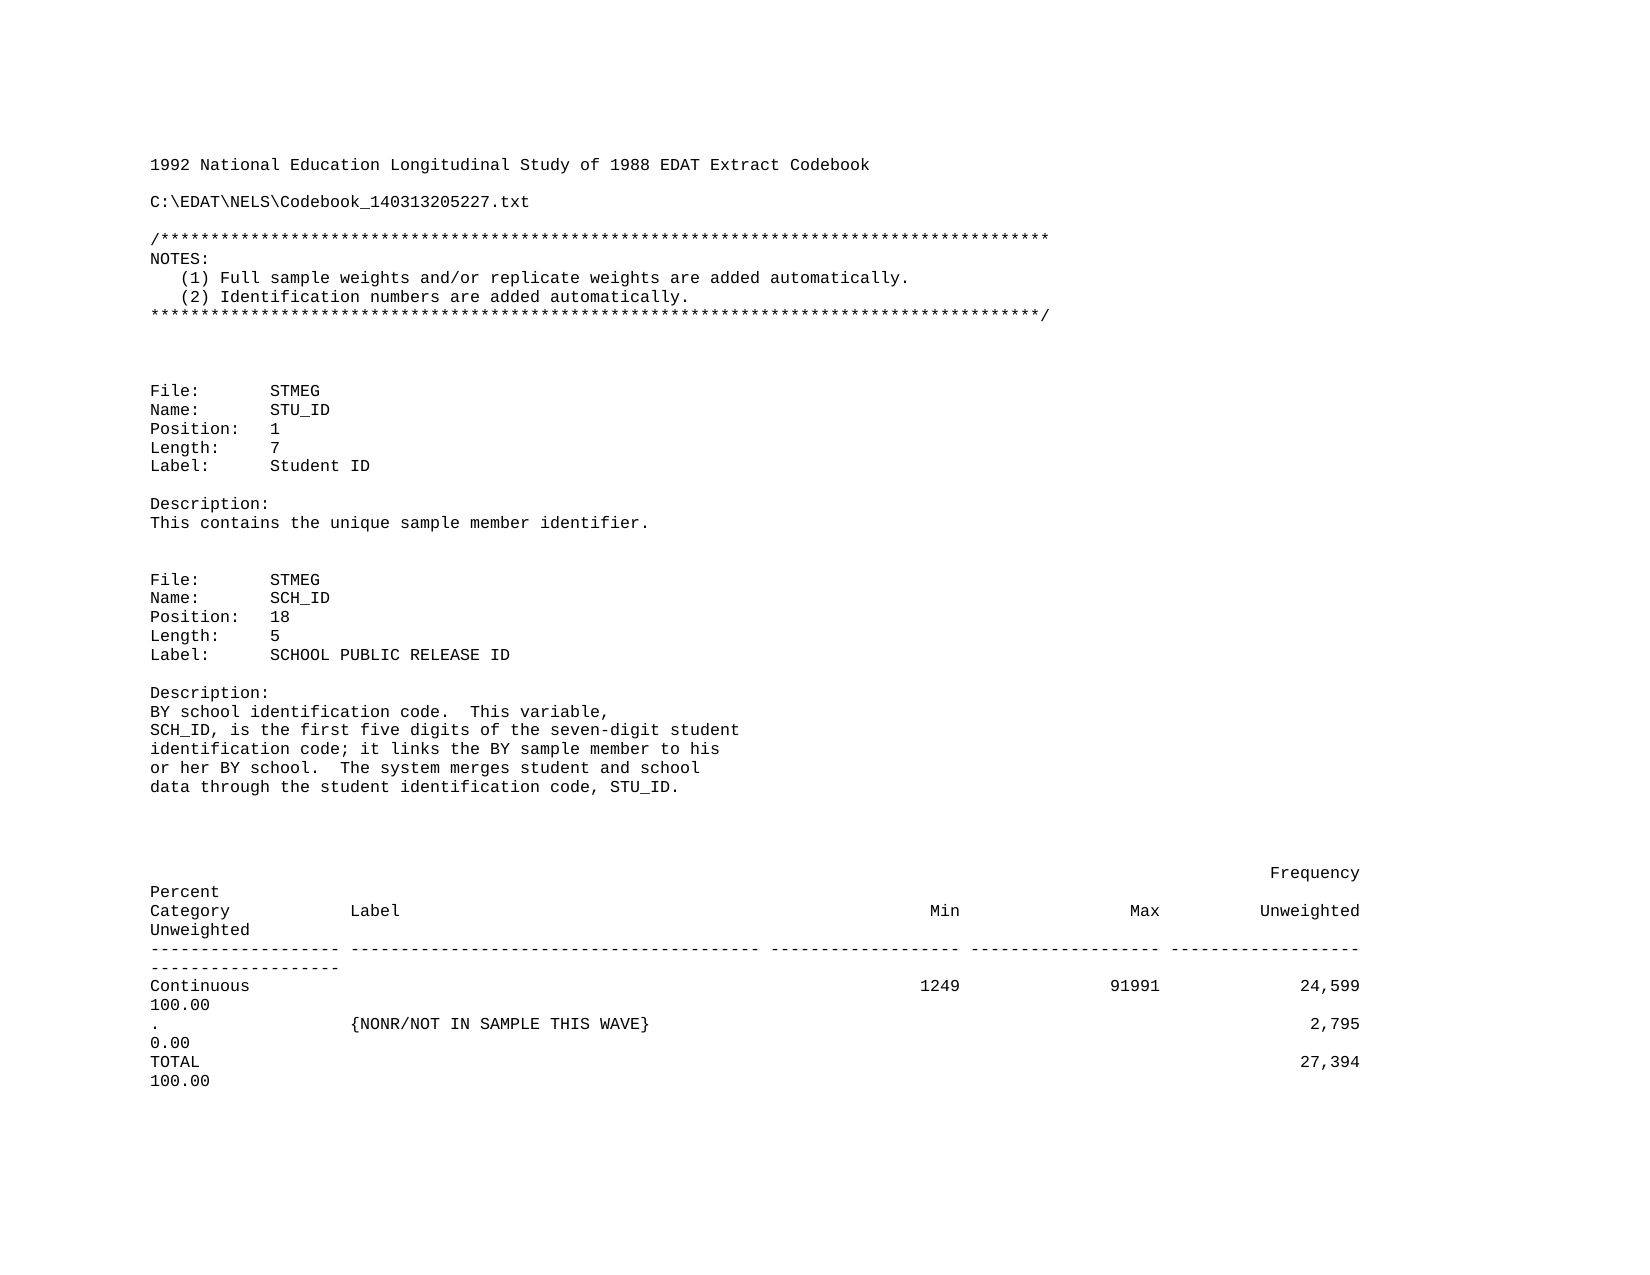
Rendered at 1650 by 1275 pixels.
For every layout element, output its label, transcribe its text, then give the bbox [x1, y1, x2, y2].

text /***************************************************************************************** [150, 232, 1500, 251]
text File: STMEG [150, 571, 1500, 590]
text Description: [150, 496, 1500, 514]
text Label: SCHOOL PUBLIC RELEASE ID [150, 647, 1500, 665]
text SCH_ID, is the first five digits of the seven-digit student [150, 722, 1500, 741]
text Description: [150, 684, 1500, 703]
text C:\EDAT\NELS\Codebook_140313205227.txt [150, 194, 1500, 213]
text Name: SCH_ID [150, 590, 1500, 609]
text ------------------- ----------------------------------------- ------------------- ------------------- ------------------- ------------------- [150, 940, 1500, 978]
text 1992 National Education Longitudinal Study of 1988 EDAT Extract Codebook [150, 156, 1500, 175]
text (2) Identification numbers are added automatically. [150, 288, 1500, 307]
text . {NONR/NOT IN SAMPLE THIS WAVE} 2,795 0.00 [150, 1016, 1500, 1053]
text Label: Student ID [150, 458, 1500, 477]
text Frequency Percent [150, 865, 1500, 903]
text Position: 18 [150, 609, 1500, 628]
text (1) Full sample weights and/or replicate weights are added automatically. [150, 269, 1500, 288]
text Name: STU_ID [150, 401, 1500, 420]
text Length: 5 [150, 628, 1500, 647]
text Position: 1 [150, 420, 1500, 439]
text NOTES: [150, 251, 1500, 269]
text This contains the unique sample member identifier. [150, 514, 1500, 533]
text Continuous 1249 91991 24,599 100.00 [150, 978, 1500, 1016]
text Category Label Min Max Unweighted Unweighted [150, 903, 1500, 940]
text BY school identification code. This variable, [150, 703, 1500, 722]
text or her BY school. The system merges student and school [150, 760, 1500, 778]
text identification code; it links the BY sample member to his [150, 741, 1500, 760]
text data through the student identification code, STU_ID. [150, 778, 1500, 797]
text TOTAL 27,394 100.00 [150, 1053, 1500, 1091]
text Length: 7 [150, 439, 1500, 458]
text File: STMEG [150, 383, 1500, 401]
text *****************************************************************************************/ [150, 307, 1500, 326]
